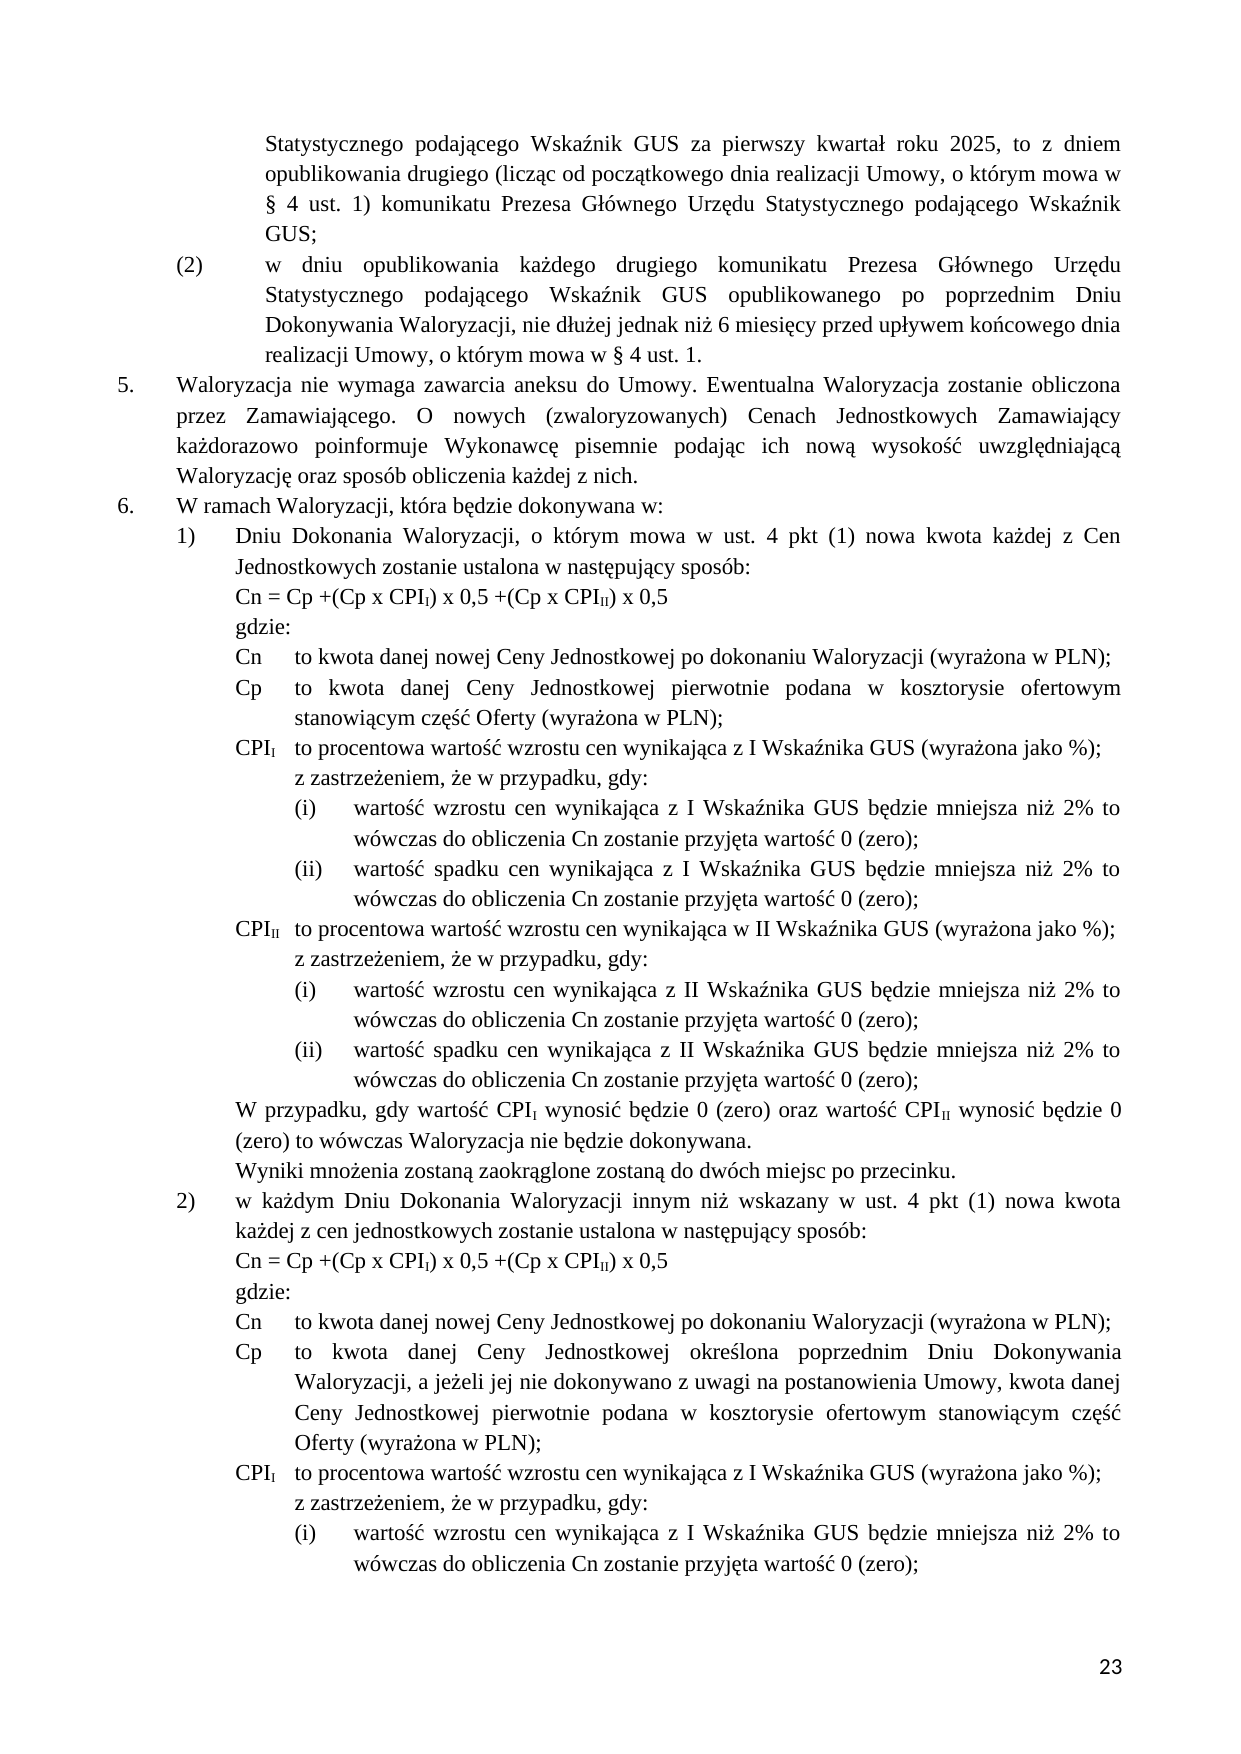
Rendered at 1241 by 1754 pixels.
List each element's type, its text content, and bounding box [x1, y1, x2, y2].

text (ii) wartość spadku cen wynikająca z II Wskaźnika GUS będzie mniejsza niż 2% to wówczas do obliczenia Cn zostanie przyjęta wartość 0 (zero); [294, 1036, 1122, 1093]
text 5. Waloryzacja nie wymaga zawarcia aneksu do Umowy. Ewentualna Waloryzacja zostanie obliczona przez Zamawiającego. O nowych (zwaloryzowanych) Cenach Jednostkowych Zamawiający każdorazowo poinformuje Wykonawcę pisemnie podając ich nową wysokość uwzględniającą Waloryzację oraz sposób obliczenia każdej z nich. [117, 371, 1122, 488]
text z zastrzeżeniem, że w przypadku, gdy: [294, 764, 1122, 791]
text gdzie: [235, 1278, 1122, 1304]
text CPII to procentowa wartość wzrostu cen wynikająca z I Wskaźnika GUS (wyrażona jako %); [235, 734, 1122, 760]
text (i) wartość wzrostu cen wynikająca z I Wskaźnika GUS będzie mniejsza niż 2% to wówczas do obliczenia Cn zostanie przyjęta wartość 0 (zero); [294, 1519, 1122, 1576]
text Cn to kwota danej nowej Ceny Jednostkowej po dokonaniu Waloryzacji (wyrażona w PLN); [235, 643, 1122, 670]
text Cn = Cp +(Cp x CPII) x 0,5 +(Cp x CPIII) x 0,5 [235, 1247, 1122, 1274]
text Cp to kwota danej Ceny Jednostkowej określona poprzednim Dniu Dokonywania Waloryzacji, a jeżeli jej nie dokonywano z uwagi na postanowienia Umowy, kwota danej Ceny Jednostkowej pierwotnie podana w kosztorysie ofertowym stanowiącym część Oferty (wyrażona w PLN); [235, 1338, 1122, 1455]
text W przypadku, gdy wartość CPII wynosić będzie 0 (zero) oraz wartość CPIII wynosić będzie 0 (zero) to wówczas Waloryzacja nie będzie dokonywana. [235, 1096, 1122, 1153]
text CPII to procentowa wartość wzrostu cen wynikająca z I Wskaźnika GUS (wyrażona jako %); [235, 1459, 1122, 1485]
text Cn = Cp +(Cp x CPII) x 0,5 +(Cp x CPIII) x 0,5 [235, 583, 1122, 609]
text (2) w dniu opublikowania każdego drugiego komunikatu Prezesa Głównego Urzędu Statystycznego podającego Wskaźnik GUS opublikowanego po poprzednim Dniu Dokonywania Waloryzacji, nie dłużej jednak niż 6 miesięcy przed upływem końcowego dnia realizacji Umowy, o którym mowa w § 4 ust. 1. [176, 251, 1122, 368]
text (i) wartość wzrostu cen wynikająca z I Wskaźnika GUS będzie mniejsza niż 2% to wówczas do obliczenia Cn zostanie przyjęta wartość 0 (zero); [294, 794, 1122, 851]
text (ii) wartość spadku cen wynikająca z I Wskaźnika GUS będzie mniejsza niż 2% to wówczas do obliczenia Cn zostanie przyjęta wartość 0 (zero); [294, 855, 1122, 911]
text (i) wartość wzrostu cen wynikająca z II Wskaźnika GUS będzie mniejsza niż 2% to wówczas do obliczenia Cn zostanie przyjęta wartość 0 (zero); [294, 976, 1122, 1032]
text Wyniki mnożenia zostaną zaokrąglone zostaną do dwóch miejsc po przecinku. [235, 1157, 1122, 1183]
text CPIII to procentowa wartość wzrostu cen wynikająca w II Wskaźnika GUS (wyrażona jako %); [235, 915, 1122, 942]
text 2) w każdym Dniu Dokonania Waloryzacji innym niż wskazany w ust. 4 pkt (1) nowa kwota każdej z cen jednostkowych zostanie ustalona w następujący sposób: [176, 1187, 1122, 1244]
text Cp to kwota danej Ceny Jednostkowej pierwotnie podana w kosztorysie ofertowym stanowiącym część Oferty (wyrażona w PLN); [235, 673, 1122, 730]
text 1) Dniu Dokonania Waloryzacji, o którym mowa w ust. 4 pkt (1) nowa kwota każdej z Cen Jednostkowych zostanie ustalona w następujący sposób: [176, 522, 1122, 579]
text 6. W ramach Waloryzacji, która będzie dokonywana w: [117, 492, 1122, 519]
text z zastrzeżeniem, że w przypadku, gdy: [294, 1489, 1122, 1516]
text Cn to kwota danej nowej Ceny Jednostkowej po dokonaniu Waloryzacji (wyrażona w PLN); [235, 1308, 1122, 1334]
text gdzie: [235, 613, 1122, 639]
text z zastrzeżeniem, że w przypadku, gdy: [294, 945, 1122, 972]
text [176, 130, 1122, 247]
